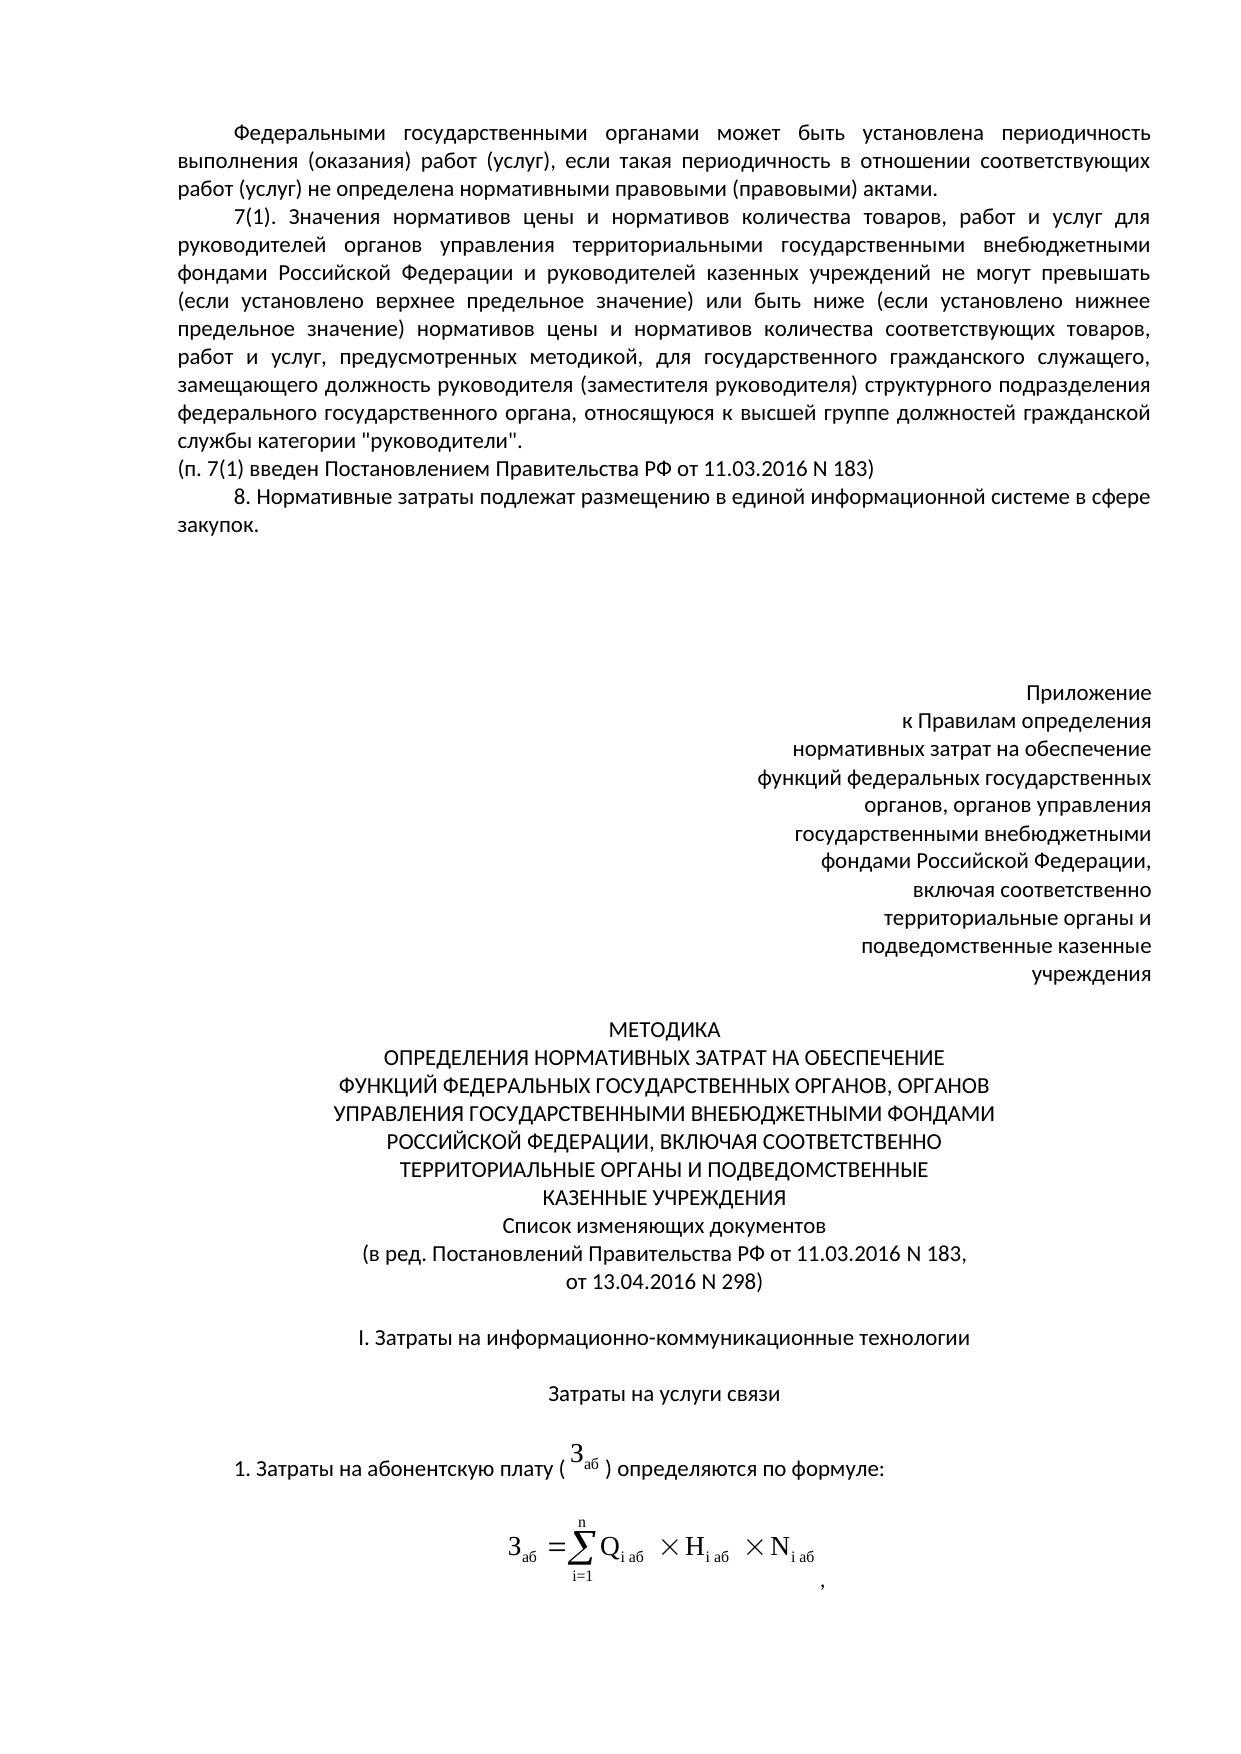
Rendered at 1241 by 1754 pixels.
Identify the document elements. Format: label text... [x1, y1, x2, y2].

text органов, органов управления [177, 791, 1152, 819]
text 7(1). Значения нормативов цены и нормативов количества товаров, работ и услуг для руководителей органов управления территориальными государственными внебюджетными фондами Российской Федерации и руководителей казенных учреждений не могут превышать (если установлено верхнее предельное значение) или быть ниже (если установлено нижнее предельное значение) нормативов цены и нормативов количества соответствующих товаров, работ и услуг, предусмотренных методикой, для государственного гражданского служащего, замещающего должность руководителя (заместителя руководителя) структурного подразделения федерального государственного органа, относящуюся к высшей группе должностей гражданской службы категории "руководители". [177, 202, 1152, 454]
text Затраты на услуги связи [177, 1379, 1152, 1407]
text фондами Российской Федерации, [177, 847, 1152, 875]
text государственными внебюджетными [177, 819, 1152, 847]
text РОССИЙСКОЙ ФЕДЕРАЦИИ, ВКЛЮЧАЯ СООТВЕТСТВЕННО [177, 1127, 1152, 1155]
text территориальные органы и [177, 903, 1152, 931]
text функций федеральных государственных [177, 763, 1152, 791]
text учреждения [177, 959, 1152, 987]
text 1. Затраты на абонентскую плату () определяются по формуле: [177, 1435, 1152, 1482]
text , [177, 1510, 1152, 1594]
text подведомственные казенные [177, 931, 1152, 959]
text к Правилам определения [177, 707, 1152, 734]
text включая соответственно [177, 875, 1152, 903]
text ФУНКЦИЙ ФЕДЕРАЛЬНЫХ ГОСУДАРСТВЕННЫХ ОРГАНОВ, ОРГАНОВ [177, 1071, 1152, 1099]
text I. Затраты на информационно-коммуникационные технологии [177, 1323, 1152, 1351]
text Приложение [177, 678, 1152, 707]
text УПРАВЛЕНИЯ ГОСУДАРСТВЕННЫМИ ВНЕБЮДЖЕТНЫМИ ФОНДАМИ [177, 1099, 1152, 1127]
text нормативных затрат на обеспечение [177, 734, 1152, 763]
text ОПРЕДЕЛЕНИЯ НОРМАТИВНЫХ ЗАТРАТ НА ОБЕСПЕЧЕНИЕ [177, 1043, 1152, 1071]
text ТЕРРИТОРИАЛЬНЫЕ ОРГАНЫ И ПОДВЕДОМСТВЕННЫЕ [177, 1155, 1152, 1183]
text КАЗЕННЫЕ УЧРЕЖДЕНИЯ [177, 1183, 1152, 1211]
text Федеральными государственными органами может быть установлена периодичность выполнения (оказания) работ (услуг), если такая периодичность в отношении соответствующих работ (услуг) не определена нормативными правовыми (правовыми) актами. [177, 118, 1152, 202]
text (в ред. Постановлений Правительства РФ от 11.03.2016 N 183, [177, 1239, 1152, 1267]
text МЕТОДИКА [177, 1015, 1152, 1043]
text 8. Нормативные затраты подлежат размещению в единой информационной системе в сфере закупок. [177, 482, 1152, 538]
text (п. 7(1) введен Постановлением Правительства РФ от 11.03.2016 N 183) [177, 454, 1152, 482]
text Список изменяющих документов [177, 1211, 1152, 1239]
text от 13.04.2016 N 298) [177, 1267, 1152, 1295]
